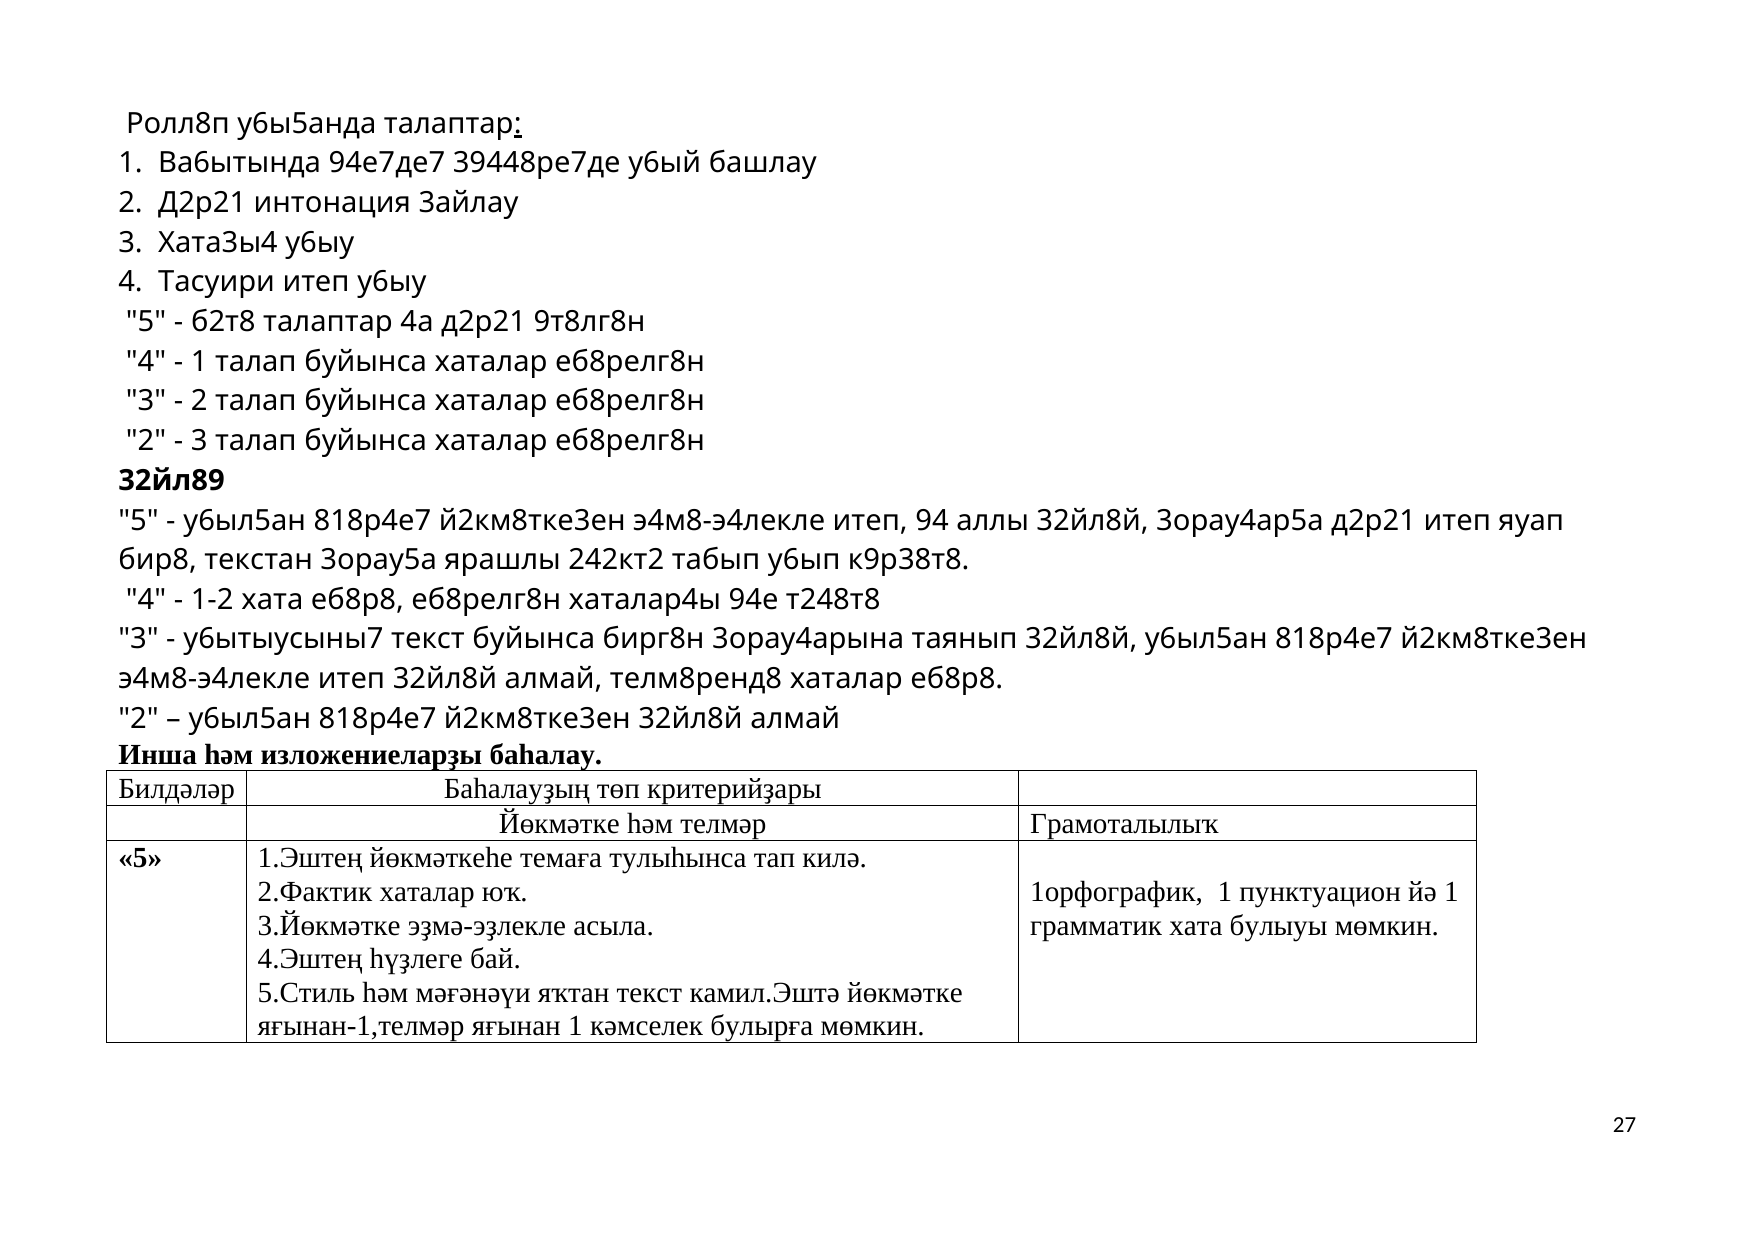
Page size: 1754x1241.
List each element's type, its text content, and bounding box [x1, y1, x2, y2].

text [118, 102, 1636, 737]
text Инша һәм изложениеларҙы баһалау. [118, 737, 1636, 770]
table_cell [107, 806, 246, 839]
table_header Билдәләр [107, 771, 246, 805]
table_header Баһалауҙың төп критерийҙары [247, 771, 1018, 805]
table_cell Йөкмәтке һәм телмәр [247, 806, 1018, 839]
table_cell 1.Эштең йөкмәткеһе темаға тулыһынса тап килә. 2.Фактик хаталар юҡ. 3.Йөкмәтке эҙмә-эҙлекле асыла. 4.Эштең һүҙлеге бай. 5.Стиль һәм мәғәнәүи яҡтан текст камил.Эштә йөкмәтке яғынан-1,телмәр яғынан 1 кәмселек булырға мөмкин. [247, 841, 1018, 1042]
table_cell 1орфографик, 1 пунктуацион йә 1 грамматик хата булыуы мөмкин. [1019, 841, 1476, 1042]
table_cell «5» [107, 841, 246, 1042]
table_cell Грамоталылыҡ [1019, 806, 1476, 839]
table_header [1019, 771, 1476, 805]
